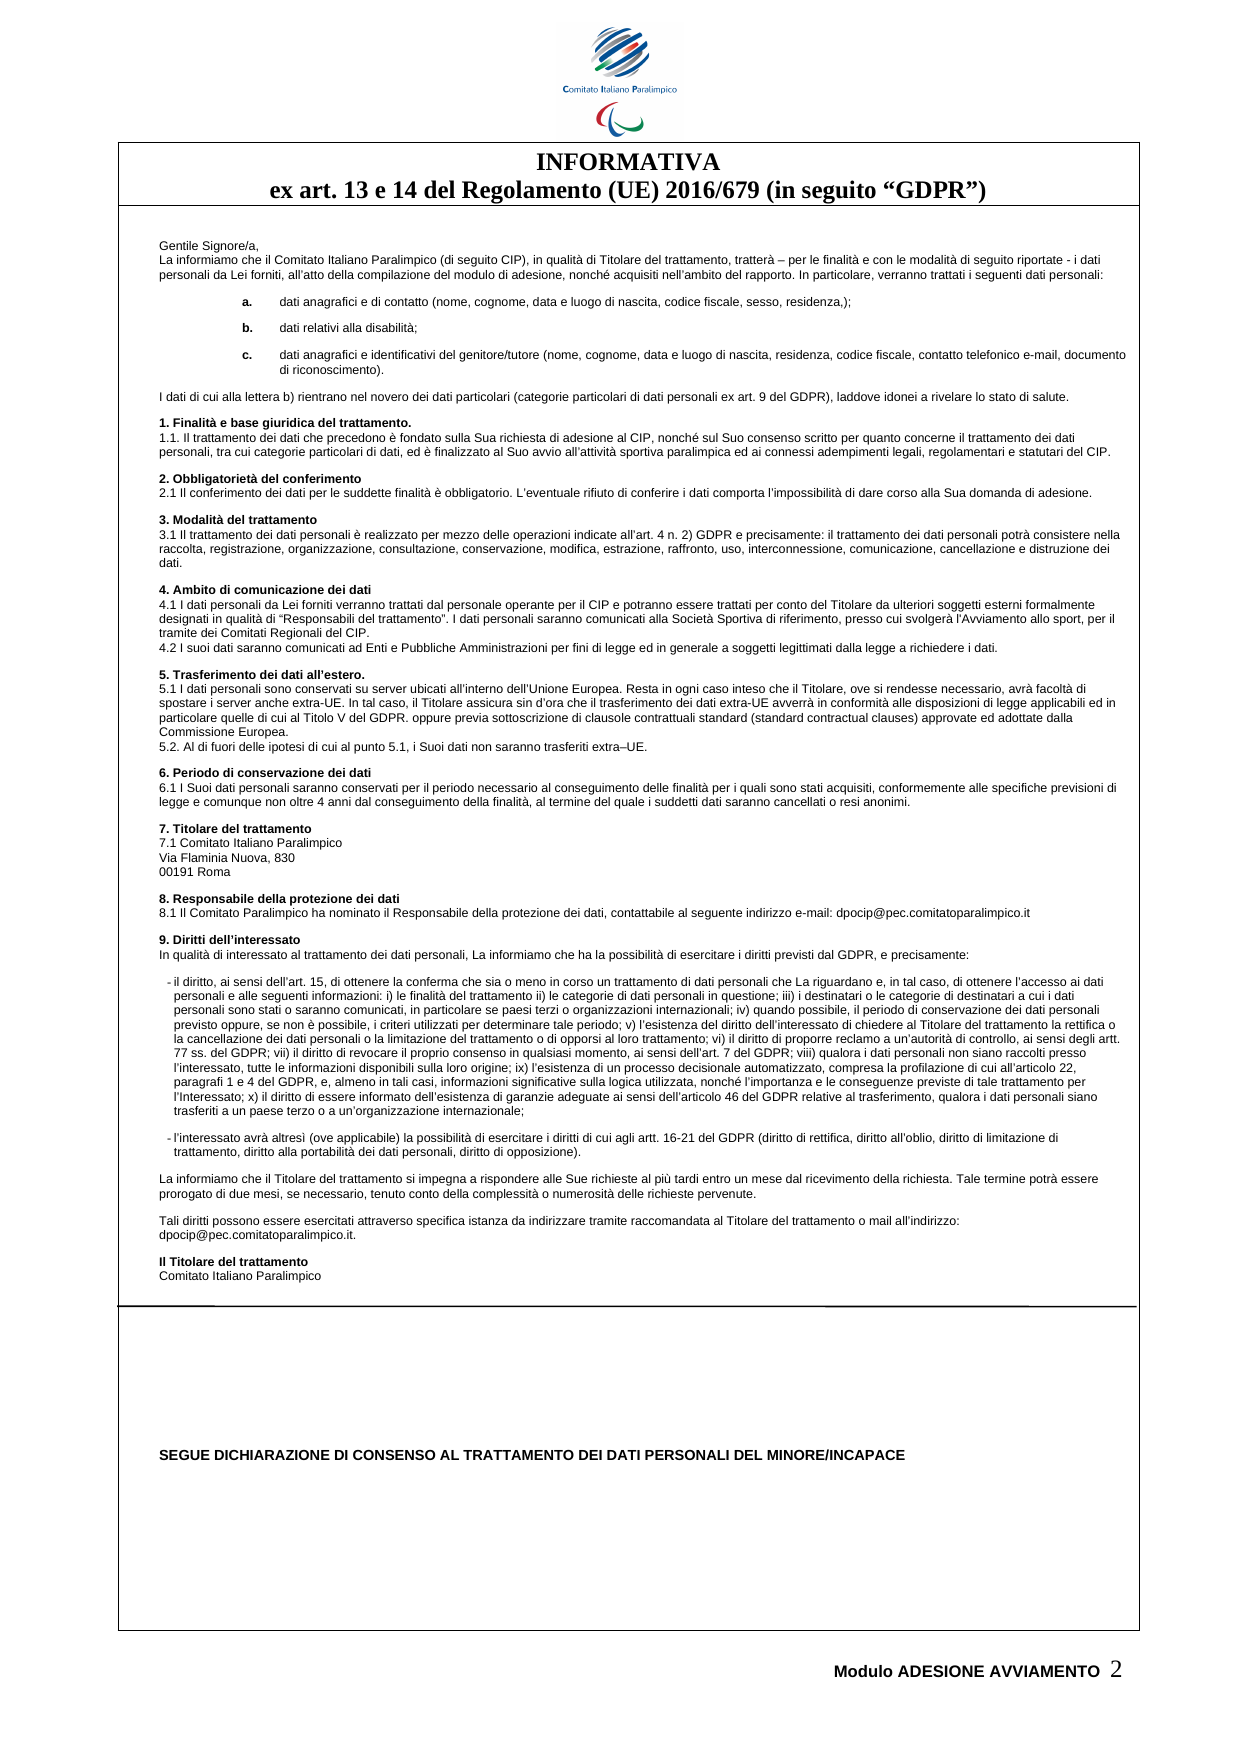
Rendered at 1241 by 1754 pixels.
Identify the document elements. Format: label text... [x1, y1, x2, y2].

picture [556, 22, 684, 142]
table_header [119, 143, 1139, 204]
